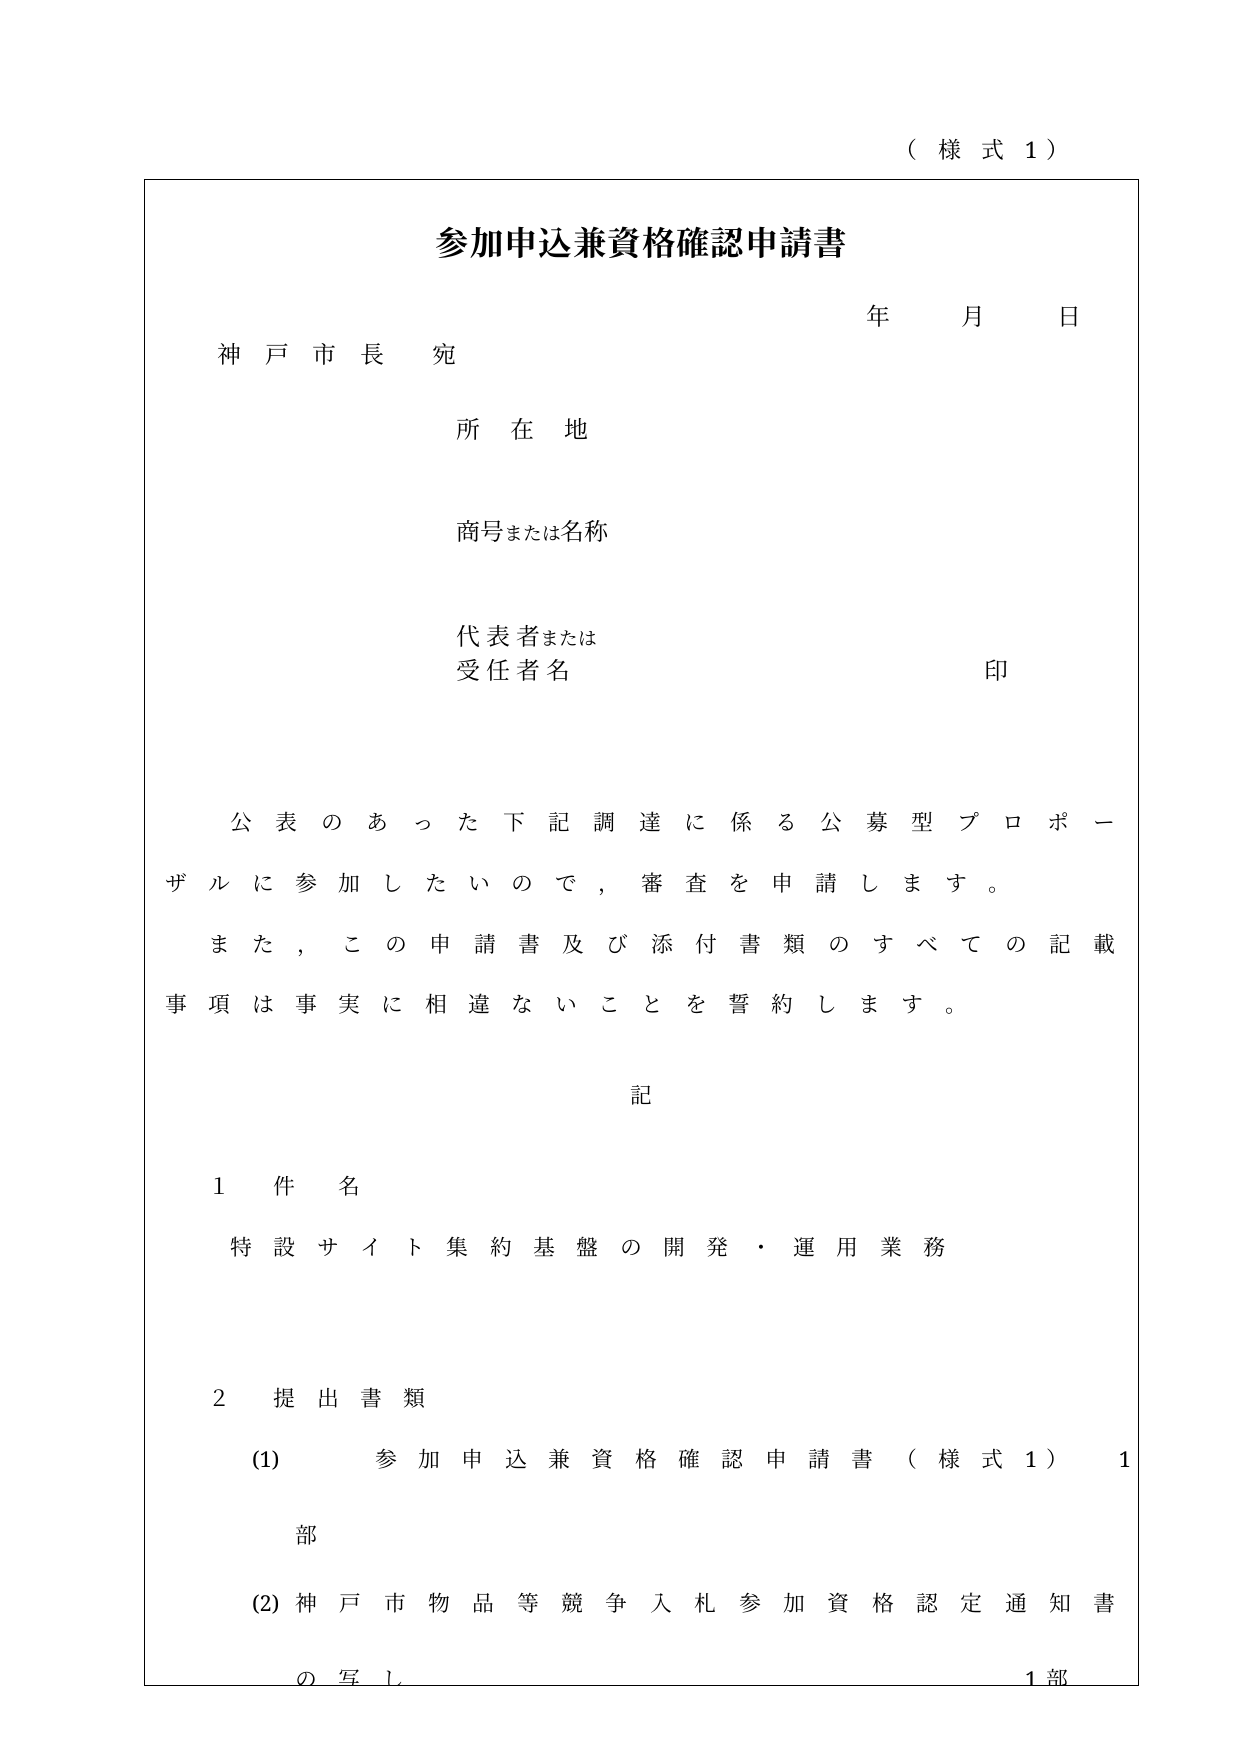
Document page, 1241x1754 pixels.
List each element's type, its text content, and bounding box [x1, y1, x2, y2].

text （様式1） [143, 118, 1089, 179]
table_header 参加申込兼資格確認申請書 年 月 日 神 戸 市 長 宛 所 在 地 商号または名称 代 表 者または 受 任 者 名 印 公表のあった下記調達に係る公募型プロポーザルに参加したいので，審査を申請します。 また，この申請書及び添付書類のすべての記載事項は事実に相違ないことを誓約します。 記 １ 件 名 特設サイト集約基盤の開発・運用業務 ２ 提出書類 参加申込兼資格確認申請書（様式1） 1部 神戸市物品等競争入札参加資格認定通知書の写し 1部 委任状（代表者又は登録済の受任者以外の者が申請する場合のみ）（様式2） 1部 資本関係・人的関係調書（様式3） 1部 (5) 入札参加における秘密保持誓約書（様式4） 1部 ※業務の一部を再委託する場合は，(4)～(5)については再委託事業者すべてについて 提出すること。 ３ 連絡先 部署名： (2) 担当者氏名： (3) 電話番号： (4) 電子メールアドレス： [145, 180, 1138, 1685]
